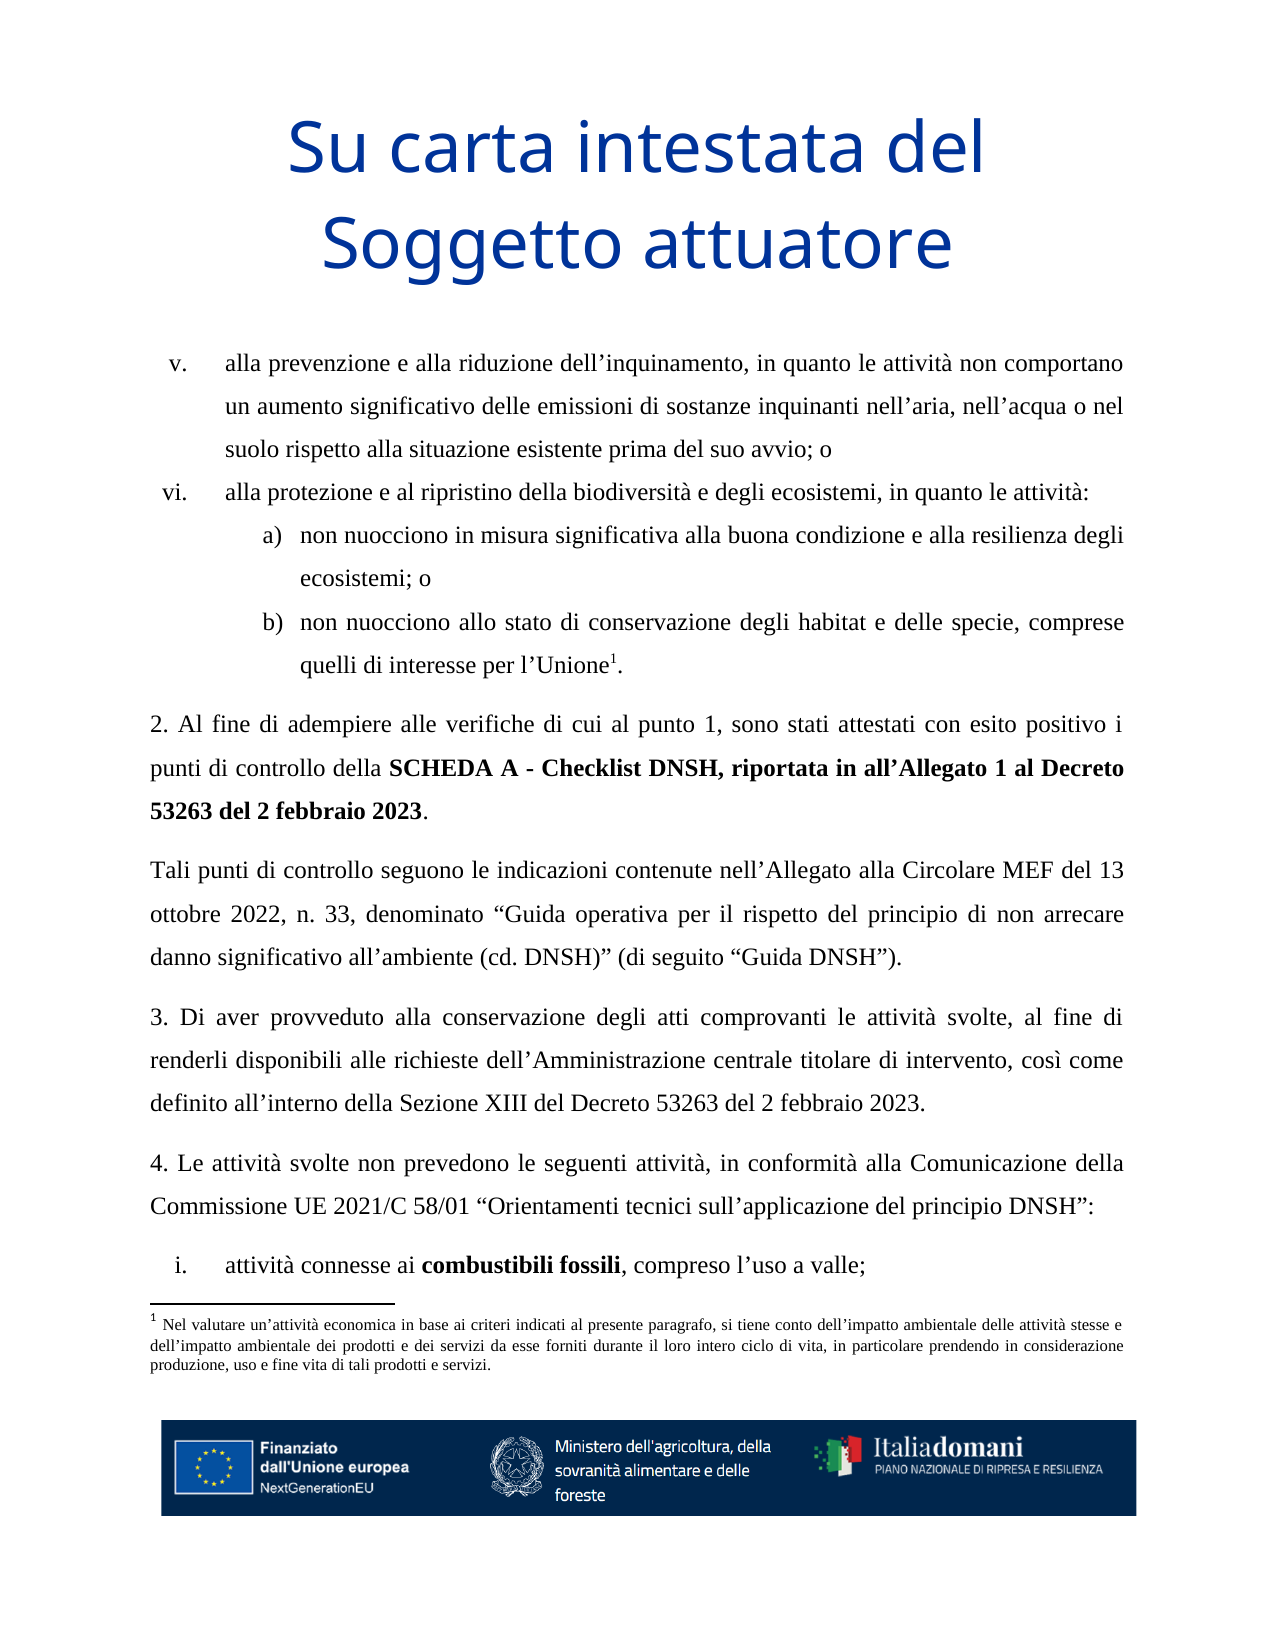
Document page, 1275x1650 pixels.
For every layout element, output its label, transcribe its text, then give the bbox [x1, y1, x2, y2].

text 3. Di aver provveduto alla conservazione degli atti comprovanti le attività svolte, al fine di renderli disponibili alle richieste dell’Amministrazione centrale titolare di intervento, così come definito all’interno della Sezione XIII del Decreto 53263 del 2 febbraio 2023. [150, 1002, 1125, 1117]
text 4. Le attività svolte non prevedono le seguenti attività, in conformità alla Comunicazione della Commissione UE 2021/C 58/01 “Orientamenti tecnici sull’applicazione del principio DNSH”: [150, 1148, 1125, 1219]
text Tali punti di controllo seguono le indicazioni contenute nell’Allegato alla Circolare MEF del 13 ottobre 2022, n. 33, denominato “Guida operativa per il rispetto del principio di non arrecare danno significativo all’ambiente (cd. DNSH)” (di seguito “Guida DNSH”). [150, 856, 1125, 971]
text 2. Al fine di adempiere alle verifiche di cui al punto 1, sono stati attestati con esito positivo i punti di controllo della SCHEDA A - Checklist DNSH, riportata in all’Allegato 1 al Decreto 53263 del 2 febbraio 2023. [150, 709, 1125, 824]
list alla protezione e al ripristino della biodiversità e degli ecosistemi, in quanto le attività: [187, 477, 1125, 506]
list attività connesse ai combustibili fossili, compreso l’uso a valle; [187, 1251, 1125, 1279]
list non nuocciono allo stato di conservazione degli habitat e delle specie, comprese quelli di interesse per l’Unione. [262, 607, 1125, 678]
list non nuocciono in misura significativa alla buona condizione e alla resilienza degli ecosistemi; o [262, 520, 1125, 592]
picture [161, 1420, 1137, 1516]
list alla prevenzione e alla riduzione dell’inquinamento, in quanto le attività non comportano un aumento significativo delle emissioni di sostanze inquinanti nell’aria, nell’acqua o nel suolo rispetto alla situazione esistente prima del suo avvio; o [187, 348, 1125, 463]
